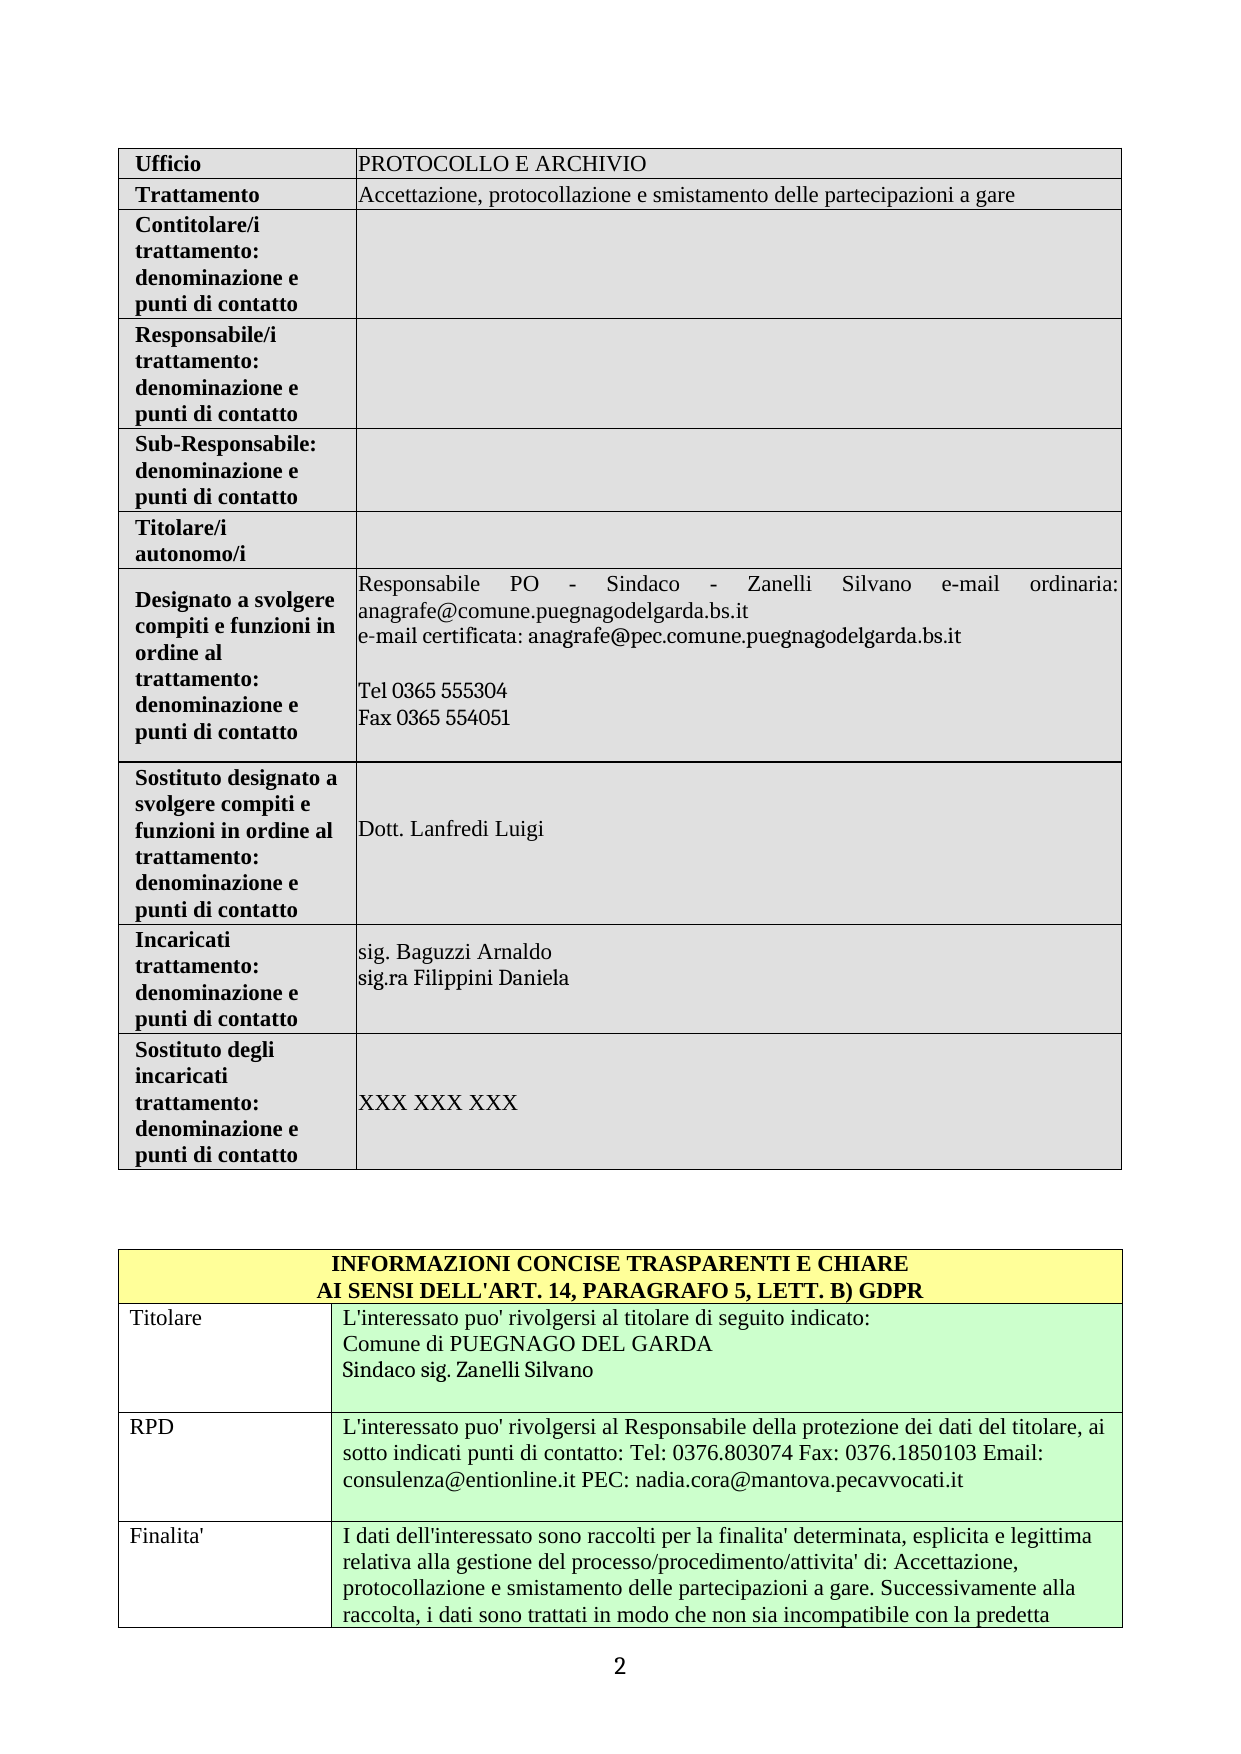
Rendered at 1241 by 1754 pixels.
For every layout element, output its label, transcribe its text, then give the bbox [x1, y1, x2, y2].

table_cell Sostituto designato a svolgere compiti e funzioni in ordine al trattamento: denominazione e punti di contatto [119, 763, 356, 924]
table_cell Contitolare/i trattamento: denominazione e punti di contatto [119, 210, 356, 318]
table_cell [357, 429, 1121, 511]
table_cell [332, 1522, 1122, 1627]
table_cell PROTOCOLLO E ARCHIVIO [357, 149, 1121, 178]
table_cell Dott. Lanfredi Luigi [357, 763, 1121, 924]
table_cell [357, 319, 1121, 428]
table_cell Designato a svolgere compiti e funzioni in ordine al trattamento: denominazione e punti di contatto [119, 569, 356, 761]
table_cell L'interessato puo' rivolgersi al Responsabile della protezione dei dati del titolare, ai sotto indicati punti di contatto: Tel: 0376.803074 Fax: 0376.1850103 Email: consulenza@entionline.it PEC: nadia.cora@mantova.pecavvocati.it [332, 1413, 1122, 1521]
table_cell XXX XXX XXX [357, 1034, 1121, 1169]
table_cell Ufficio [119, 149, 356, 178]
table_cell Titolare/i autonomo/i [119, 512, 356, 568]
table_cell sig. Baguzzi Arnaldo sig.ra Filippini Daniela [357, 925, 1121, 1033]
table_cell Trattamento [119, 179, 356, 209]
table_cell Sostituto degli incaricati trattamento: denominazione e punti di contatto [119, 1034, 356, 1169]
table_cell [357, 512, 1121, 568]
table_cell RPD [119, 1413, 331, 1521]
table_cell L'interessato puo' rivolgersi al titolare di seguito indicato: Comune di PUEGNAGO DEL GARDA Sindaco sig. Zanelli Silvano [332, 1304, 1122, 1412]
table_cell [357, 210, 1121, 318]
table_cell Accettazione, protocollazione e smistamento delle partecipazioni a gare [357, 179, 1121, 209]
table_cell Sub-Responsabile: denominazione e punti di contatto [119, 429, 356, 511]
table_cell Responsabile PO - Sindaco - Zanelli Silvano e-mail ordinaria: anagrafe@comune.puegnagodelgarda.bs.it e-mail certificata: anagrafe@pec.comune.puegnagodelgarda.bs.it Tel 0365 555304 Fax 0365 554051 [357, 569, 1121, 761]
table_cell Finalita' [119, 1522, 331, 1627]
table_header INFORMAZIONI CONCISE TRASPARENTI E CHIARE AI SENSI DELL'ART. 14, PARAGRAFO 5, LETT. B) GDPR [119, 1250, 1122, 1303]
table_cell Incaricati trattamento: denominazione e punti di contatto [119, 925, 356, 1033]
table_cell Responsabile/i trattamento: denominazione e punti di contatto [119, 319, 356, 428]
table_cell Titolare [119, 1304, 331, 1412]
